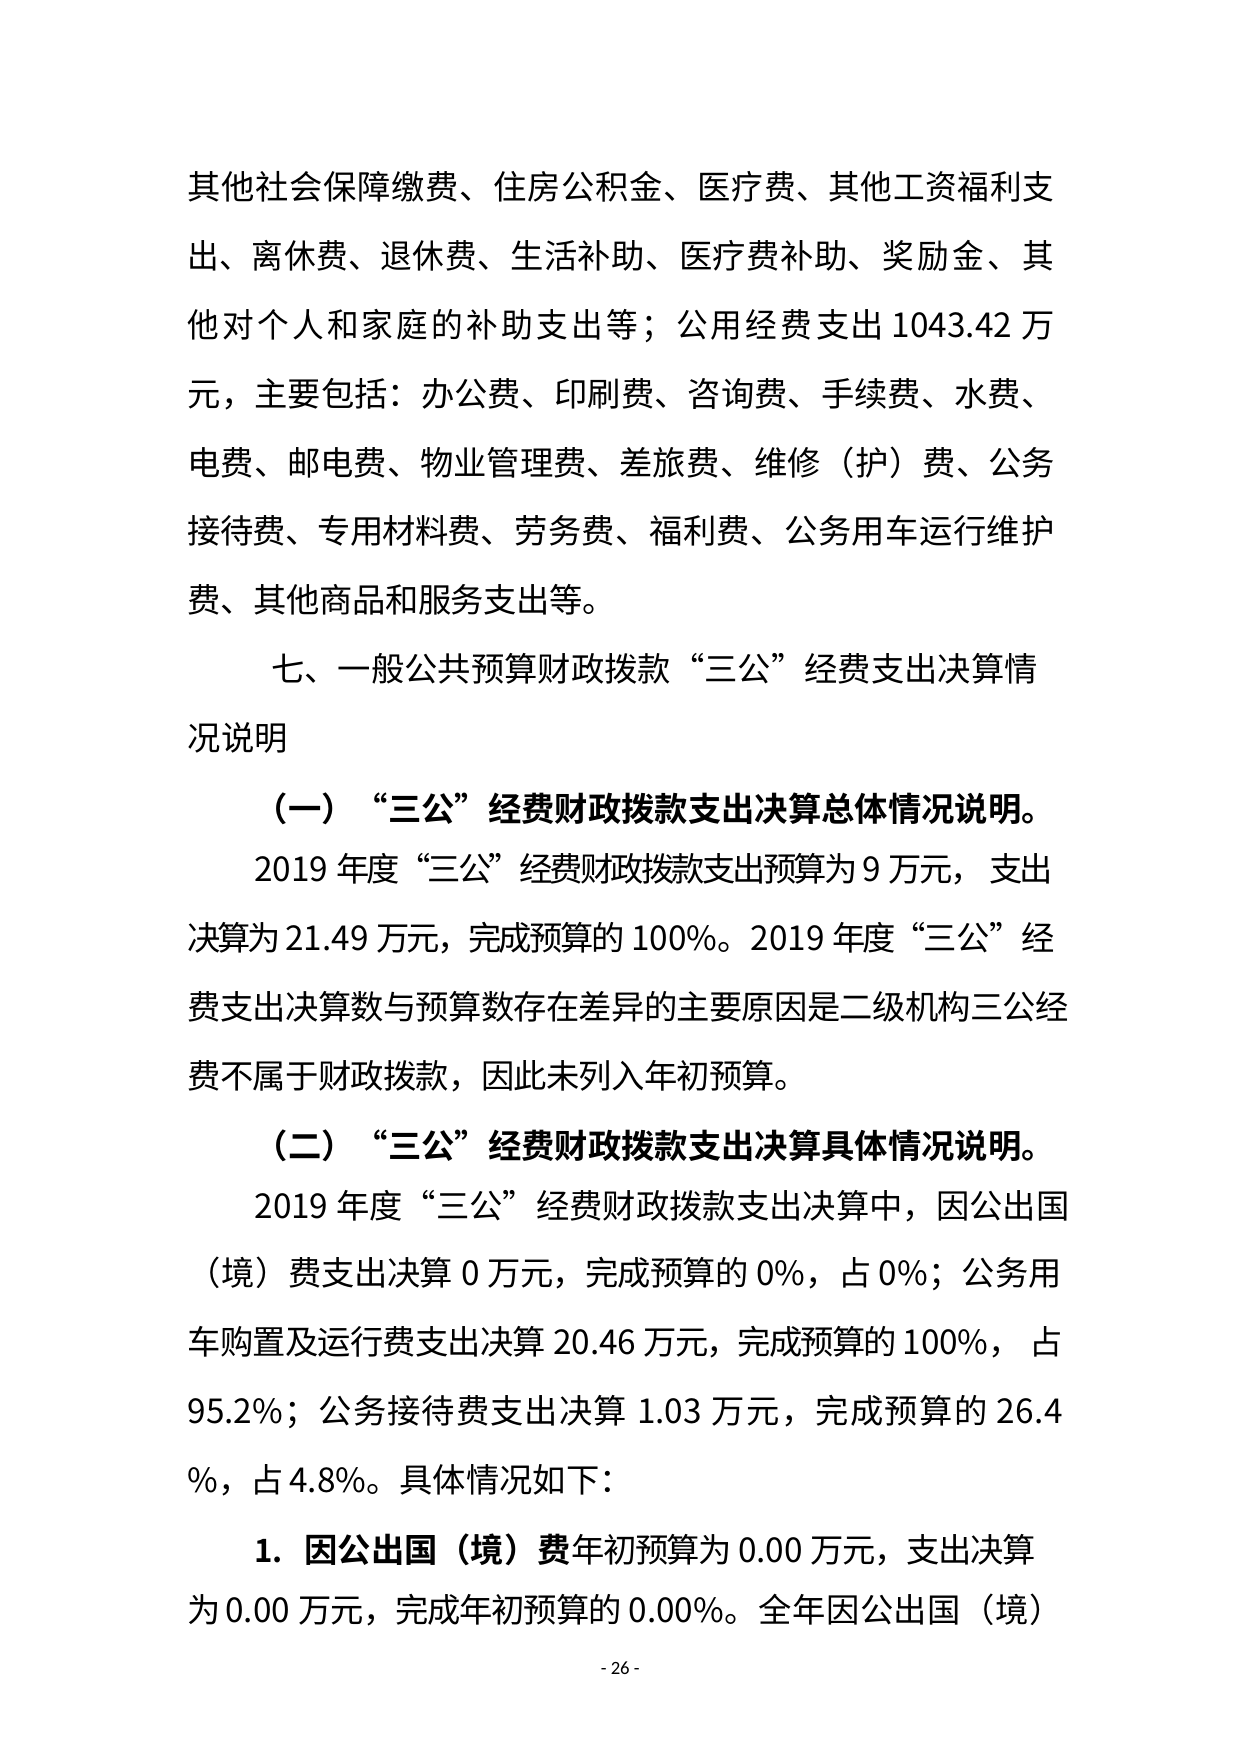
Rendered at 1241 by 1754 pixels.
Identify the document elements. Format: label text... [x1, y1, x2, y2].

text （境）费支出决算 0 万元，完成预算的 0%，占 0%；公务用车购置及运行费支出决算 20.46 万元，完成预算的 100%， 占 95.2%；公务接待费支出决算 1.03 万元，完成预算的26.4%，占 4.8%。具体情况如下： [187, 1246, 1063, 1502]
subtitle （一）“三公”经费财政拨款支出决算总体情况说明。 [254, 781, 1115, 831]
text 2019 年度“三公”经费财政拨款支出决算中，因公出国 [254, 1180, 1115, 1228]
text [187, 1584, 1063, 1632]
subtitle （二）“三公”经费财政拨款支出决算具体情况说明。 [254, 1118, 1115, 1168]
text 2019 年度“三公”经费财政拨款支出预算为 9 万元， 支出决算为 21.49 万元，完成预算的100%。2019 年度“三公”经费支出决算数与预算数存在差异的主要原因是二级机构三公经费不属于财政拨款，因此未列入年初预算。 [187, 843, 1069, 1098]
text 七、一般公共预算财政拨款“三公”经费支出决算情况说明 [187, 643, 1069, 760]
list 因公出国（境）费年初预算为 0.00 万元，支出决算 [254, 1522, 1115, 1573]
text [187, 160, 1054, 622]
